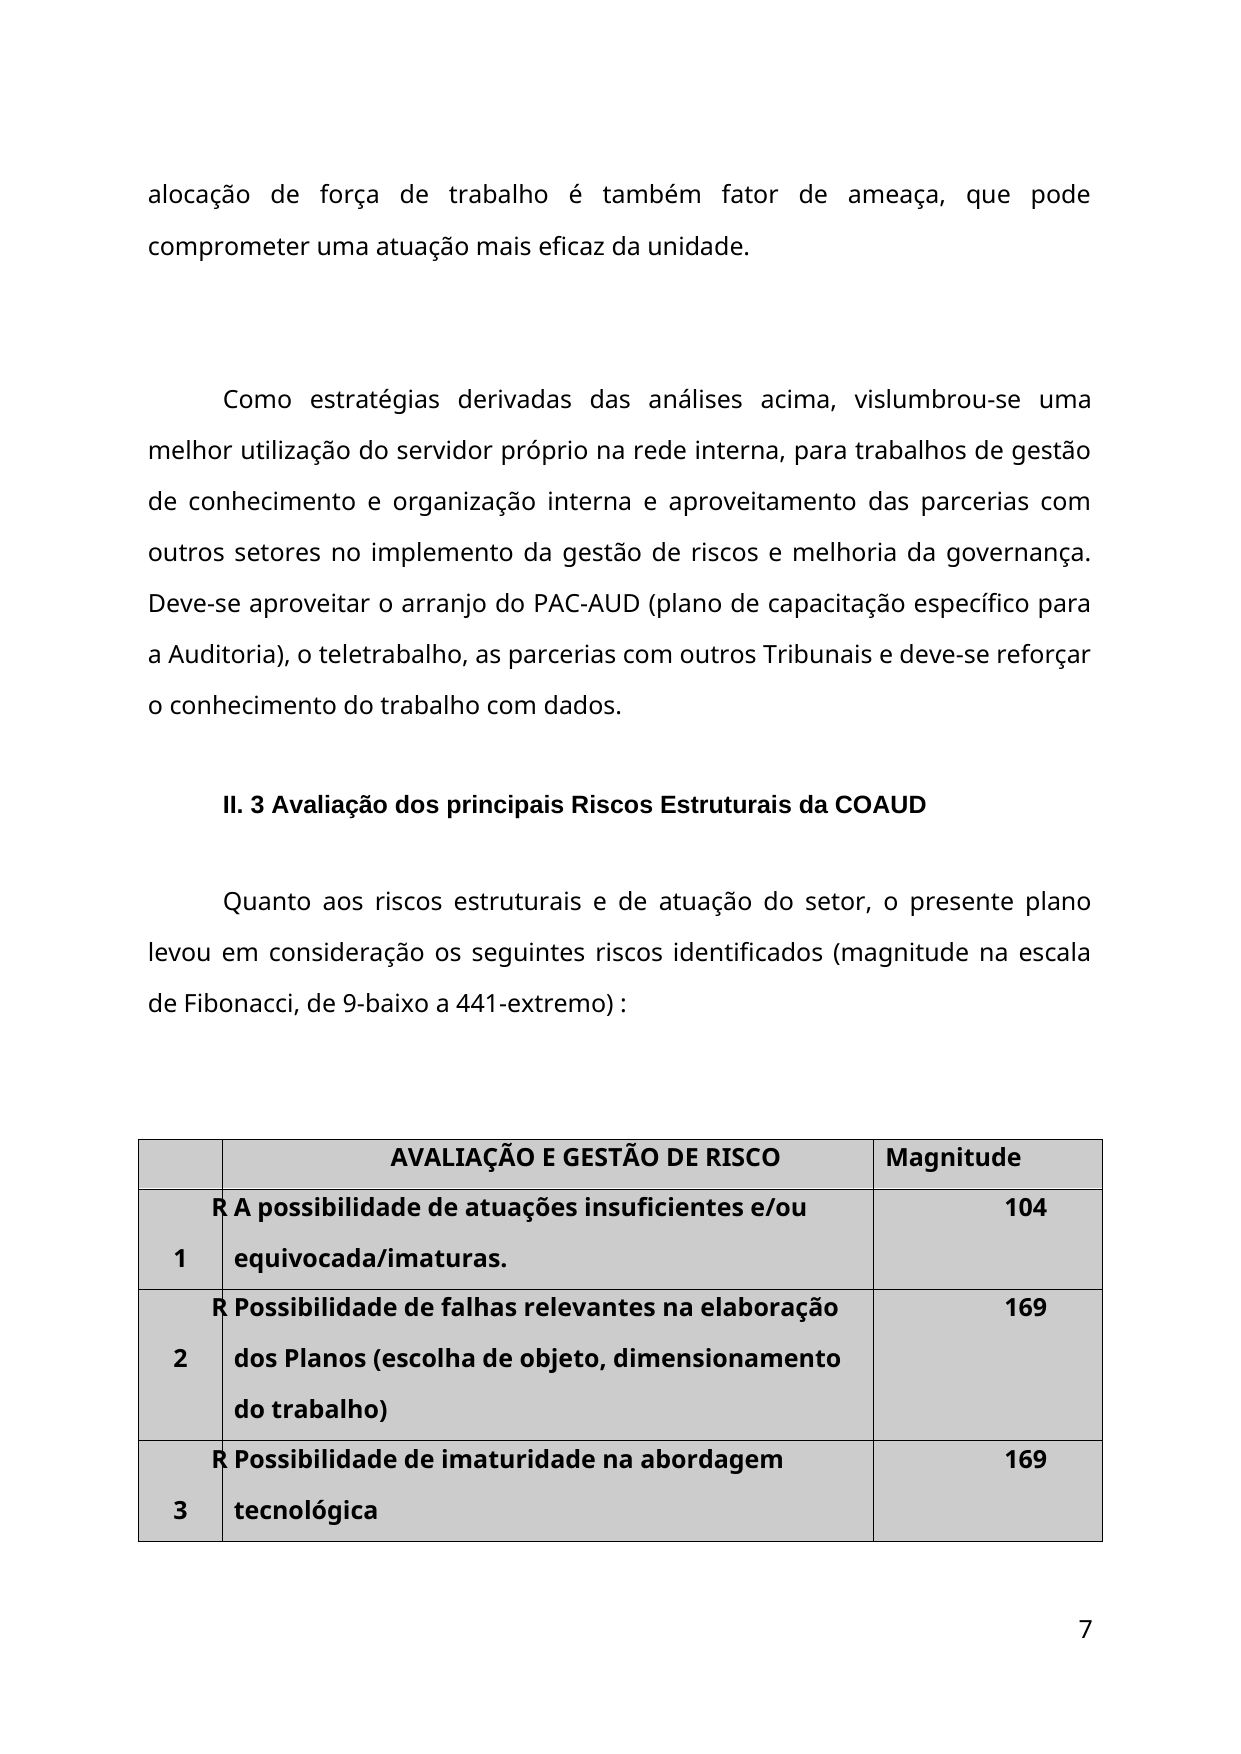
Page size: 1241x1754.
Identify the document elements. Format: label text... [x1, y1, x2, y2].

table_header AVALIAÇÃO E GESTÃO DE RISCO [223, 1140, 873, 1188]
text Como estratégias derivadas das análises acima, vislumbrou-se uma melhor utilização do servidor próprio na rede interna, para trabalhos de gestão de conhecimento e organização interna e aproveitamento das parcerias com outros setores no implemento da gestão de riscos e melhoria da governança. Deve-se aproveitar o arranjo do PAC-AUD (plano de capacitação específico para a Auditoria), o teletrabalho, as parcerias com outros Tribunais e deve-se reforçar o conhecimento do trabalho com dados. [148, 381, 1092, 722]
text Quanto aos riscos estruturais e de atuação do setor, o presente plano levou em consideração os seguintes riscos identificados (magnitude na escala de Fibonacci, de 9-baixo a 441-extremo) : [148, 884, 1092, 1020]
table_header [139, 1140, 222, 1188]
subtitle II. 3 Avaliação dos principais Riscos Estruturais da COAUD [148, 790, 1092, 818]
table_cell 104 [874, 1190, 1102, 1289]
table_header Magnitude [874, 1140, 1102, 1188]
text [148, 177, 1092, 262]
table_cell Possibilidade de imaturidade na abordagem tecnológica [223, 1441, 873, 1541]
table_cell R3 [139, 1441, 222, 1541]
table_cell 169 [874, 1290, 1102, 1440]
table_cell R1 [139, 1190, 222, 1289]
table_cell Possibilidade de falhas relevantes na elaboração dos Planos (escolha de objeto, dimensionamento do trabalho) [223, 1290, 873, 1440]
table_cell A possibilidade de atuações insuficientes e/ou equivocada/imaturas. [223, 1190, 873, 1289]
table_cell R2 [139, 1290, 222, 1440]
table_cell 169 [874, 1441, 1102, 1541]
